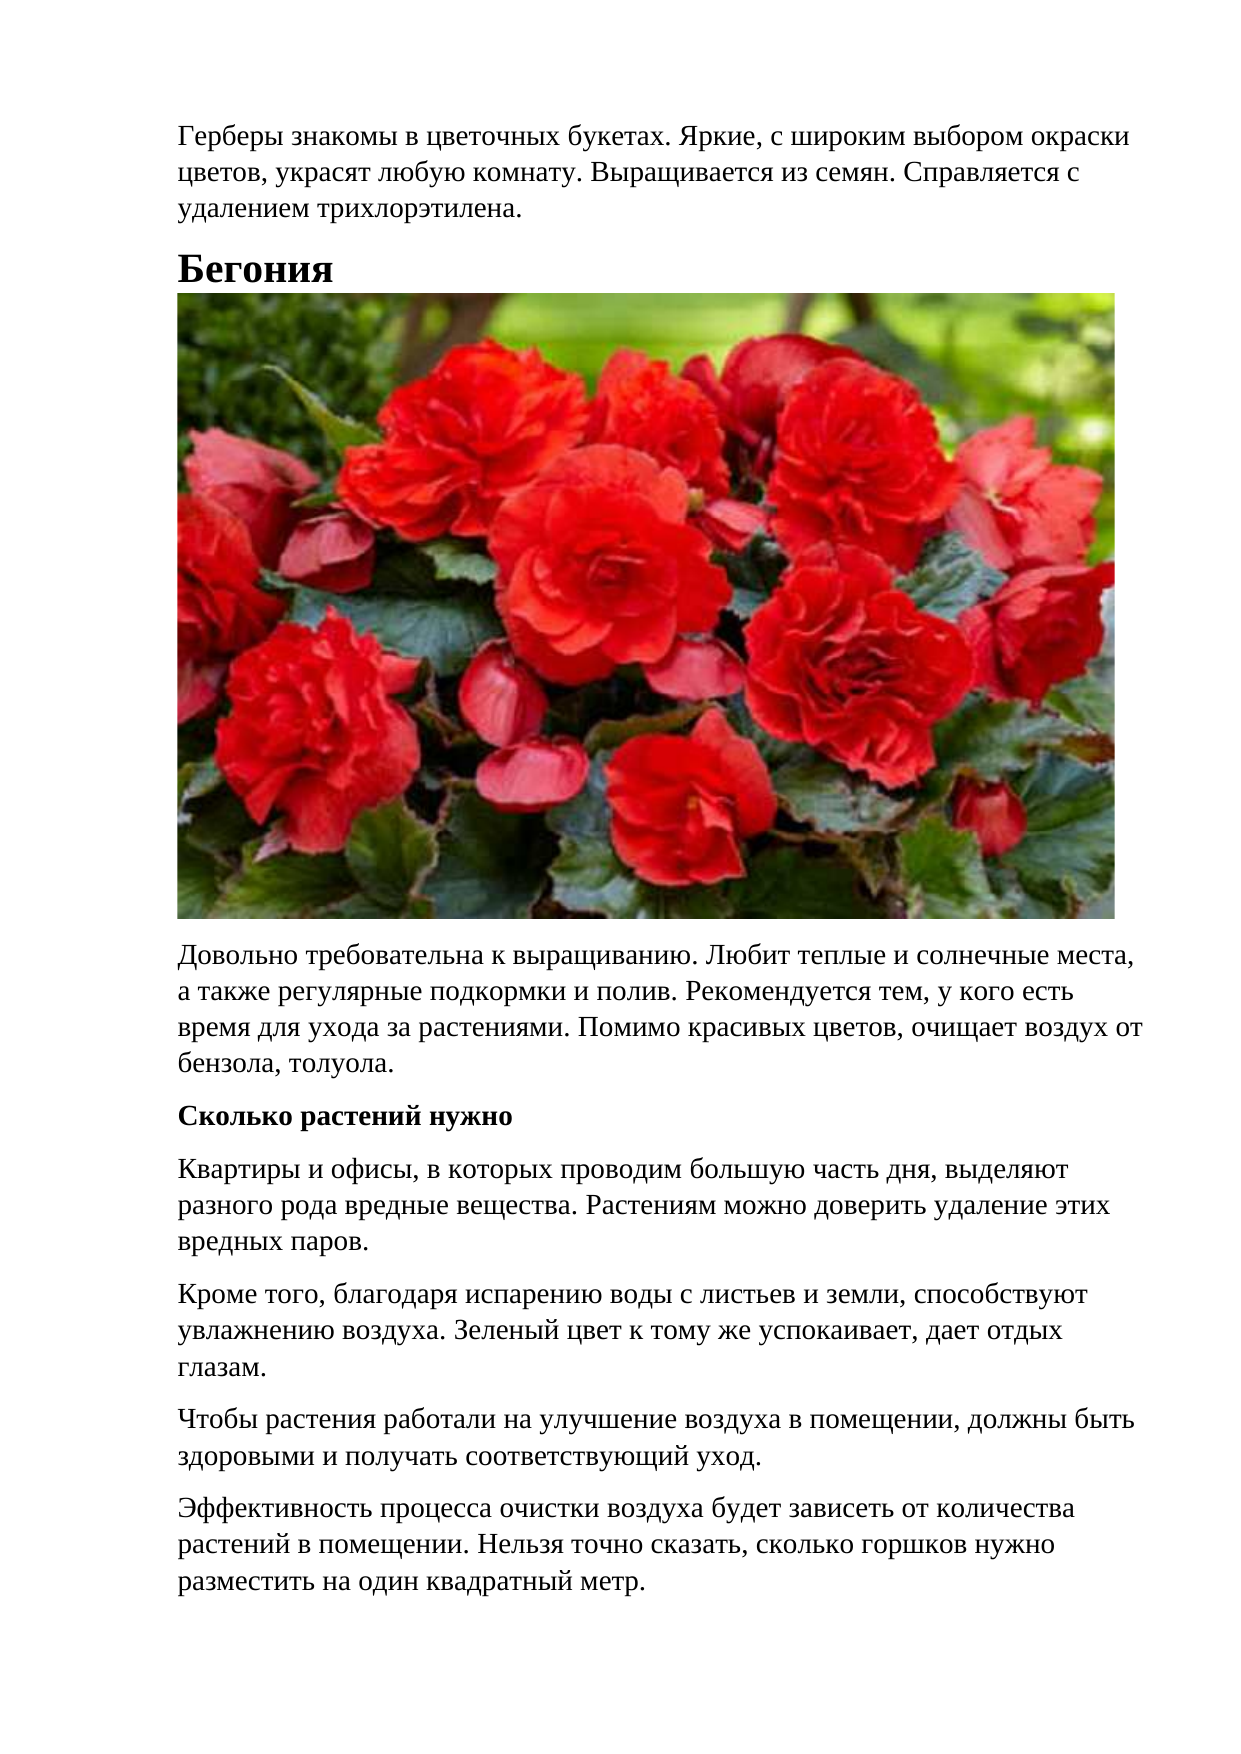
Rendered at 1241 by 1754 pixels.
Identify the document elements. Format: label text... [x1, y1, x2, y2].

text Кроме того, благодаря испарению воды с листьев и земли, способствуют увлажнению воздуха. Зеленый цвет к тому же успокаивает, дает отдых глазам. [177, 1276, 1152, 1382]
text Довольно требовательна к выращиванию. Любит теплые и солнечные места, а также регулярные подкормки и полив. Рекомендуется тем, у кого есть время для ухода за растениями. Помимо красивых цветов, очищает воздух от бензола, толуола. [177, 937, 1152, 1079]
text Квартиры и офисы, в которых проводим большую часть дня, выделяют разного рода вредные вещества. Растениям можно доверить удаление этих вредных паров. [177, 1151, 1152, 1257]
text Эффективность процесса очистки воздуха будет зависеть от количества растений в помещении. Нельзя точно сказать, сколько горшков нужно разместить на один квадратный метр. [177, 1490, 1152, 1596]
picture [177, 293, 1115, 919]
text Чтобы растения работали на улучшение воздуха в помещении, должны быть здоровыми и получать соответствующий уход. [177, 1401, 1152, 1471]
text Сколько растений нужно [177, 1098, 1152, 1132]
text Герберы знакомы в цветочных букетах. Яркие, с широким выбором окраски цветов, украсят любую комнату. Выращивается из семян. Справляется с удалением трихлорэтилена. [177, 118, 1152, 224]
